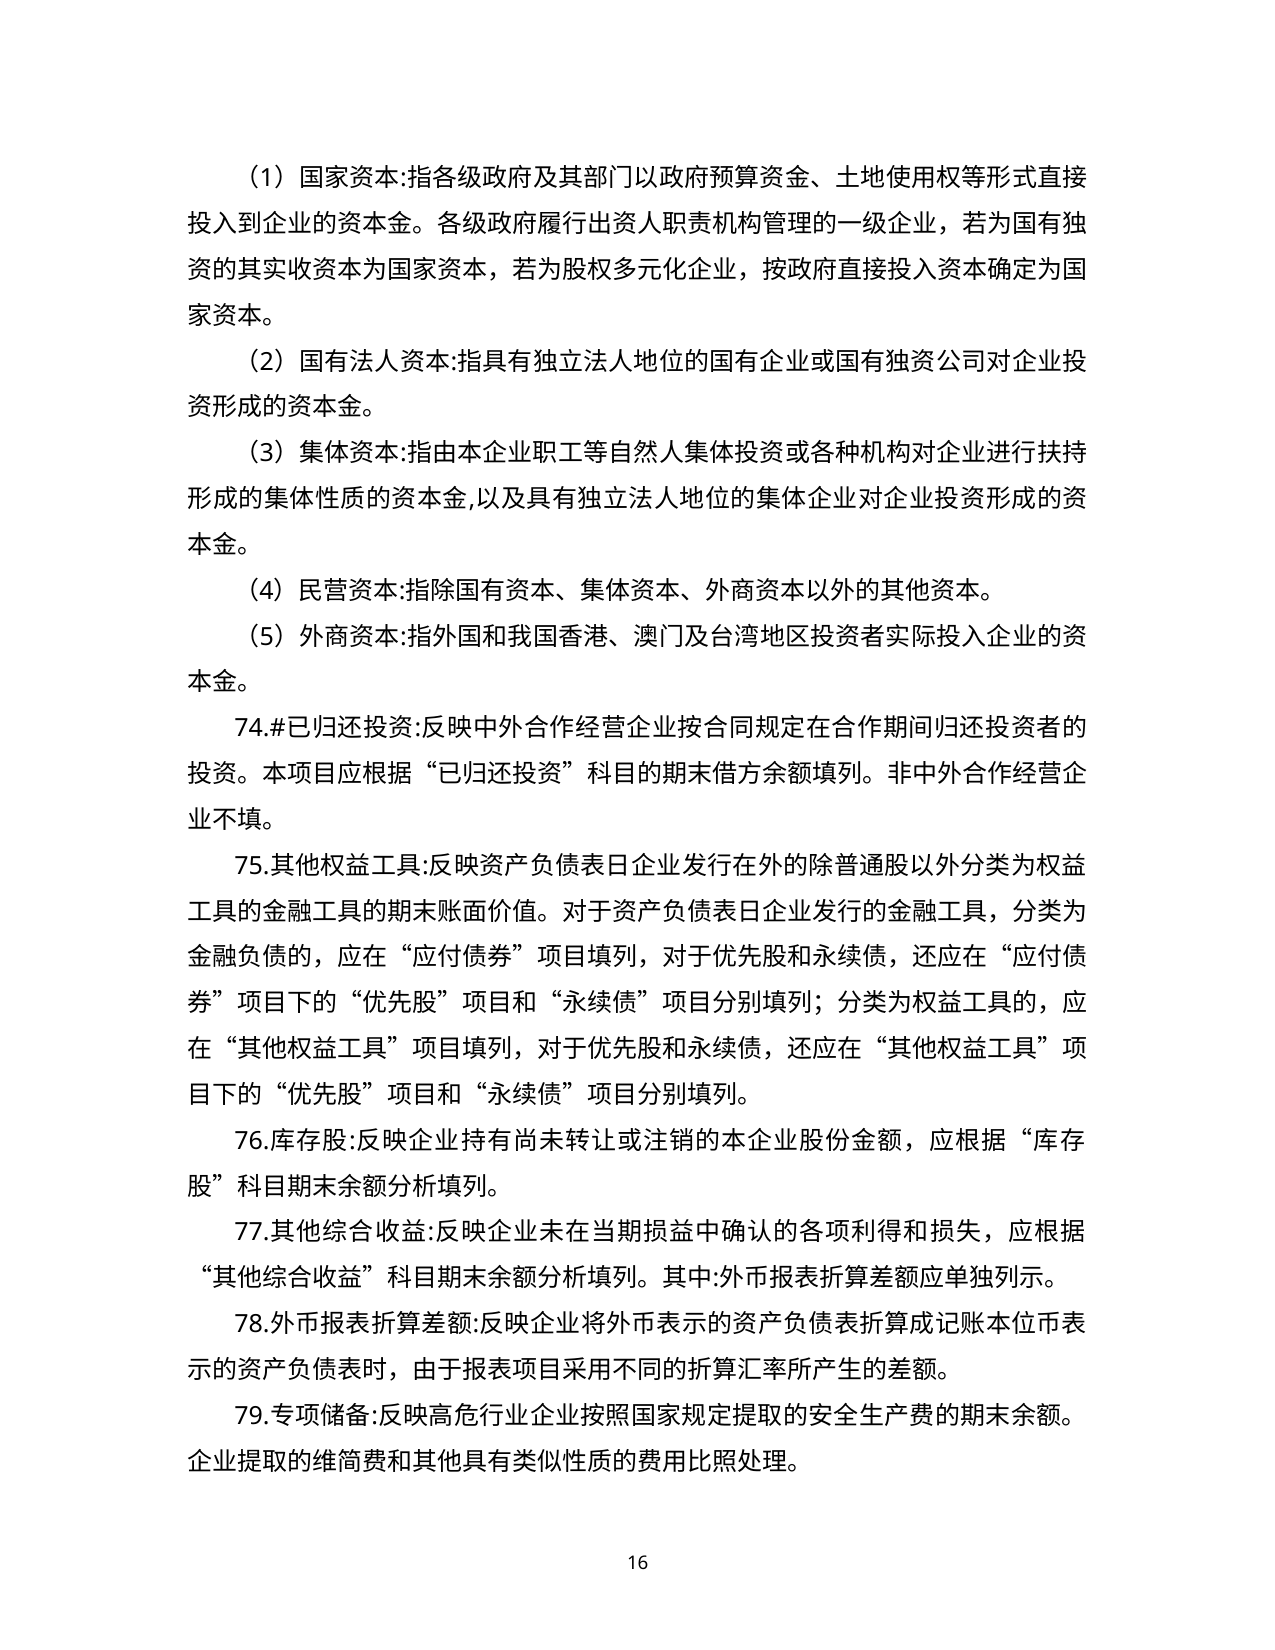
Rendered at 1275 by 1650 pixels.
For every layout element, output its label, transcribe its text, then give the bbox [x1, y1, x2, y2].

text （4）民营资本:指除国有资本、集体资本、外商资本以外的其他资本。 [187, 562, 1087, 608]
text 79.专项储备:反映高危行业企业按照国家规定提取的安全生产费的期末余额。企业提取的维简费和其他具有类似性质的费用比照处理。 [187, 1387, 1087, 1479]
text 77.其他综合收益:反映企业未在当期损益中确认的各项利得和损失，应根据“其他综合收益”科目期末余额分析填列。其中:外币报表折算差额应单独列示。 [187, 1204, 1087, 1296]
text （5）外商资本:指外国和我国香港、澳门及台湾地区投资者实际投入企业的资本金。 [187, 608, 1087, 700]
text 78.外币报表折算差额:反映企业将外币表示的资产负债表折算成记账本位币表示的资产负债表时，由于报表项目采用不同的折算汇率所产生的差额。 [187, 1296, 1087, 1387]
text （1）国家资本:指各级政府及其部门以政府预算资金、土地使用权等形式直接投入到企业的资本金。各级政府履行出资人职责机构管理的一级企业，若为国有独资的其实收资本为国家资本，若为股权多元化企业，按政府直接投入资本确定为国家资本。 [187, 150, 1087, 333]
text （3）集体资本:指由本企业职工等自然人集体投资或各种机构对企业进行扶持形成的集体性质的资本金,以及具有独立法人地位的集体企业对企业投资形成的资本金。 [187, 425, 1087, 562]
text 75.其他权益工具:反映资产负债表日企业发行在外的除普通股以外分类为权益工具的金融工具的期末账面价值。对于资产负债表日企业发行的金融工具，分类为金融负债的，应在“应付债券”项目填列，对于优先股和永续债，还应在“应付债券”项目下的“优先股”项目和“永续债”项目分别填列；分类为权益工具的，应在“其他权益工具”项目填列，对于优先股和永续债，还应在“其他权益工具”项目下的“优先股”项目和“永续债”项目分别填列。 [187, 837, 1087, 1112]
text 76.库存股:反映企业持有尚未转让或注销的本企业股份金额，应根据“库存股”科目期末余额分析填列。 [187, 1112, 1087, 1204]
text 74.#已归还投资:反映中外合作经营企业按合同规定在合作期间归还投资者的投资。本项目应根据“已归还投资”科目的期末借方余额填列。非中外合作经营企业不填。 [187, 700, 1087, 837]
text （2）国有法人资本:指具有独立法人地位的国有企业或国有独资公司对企业投资形成的资本金。 [187, 333, 1087, 425]
